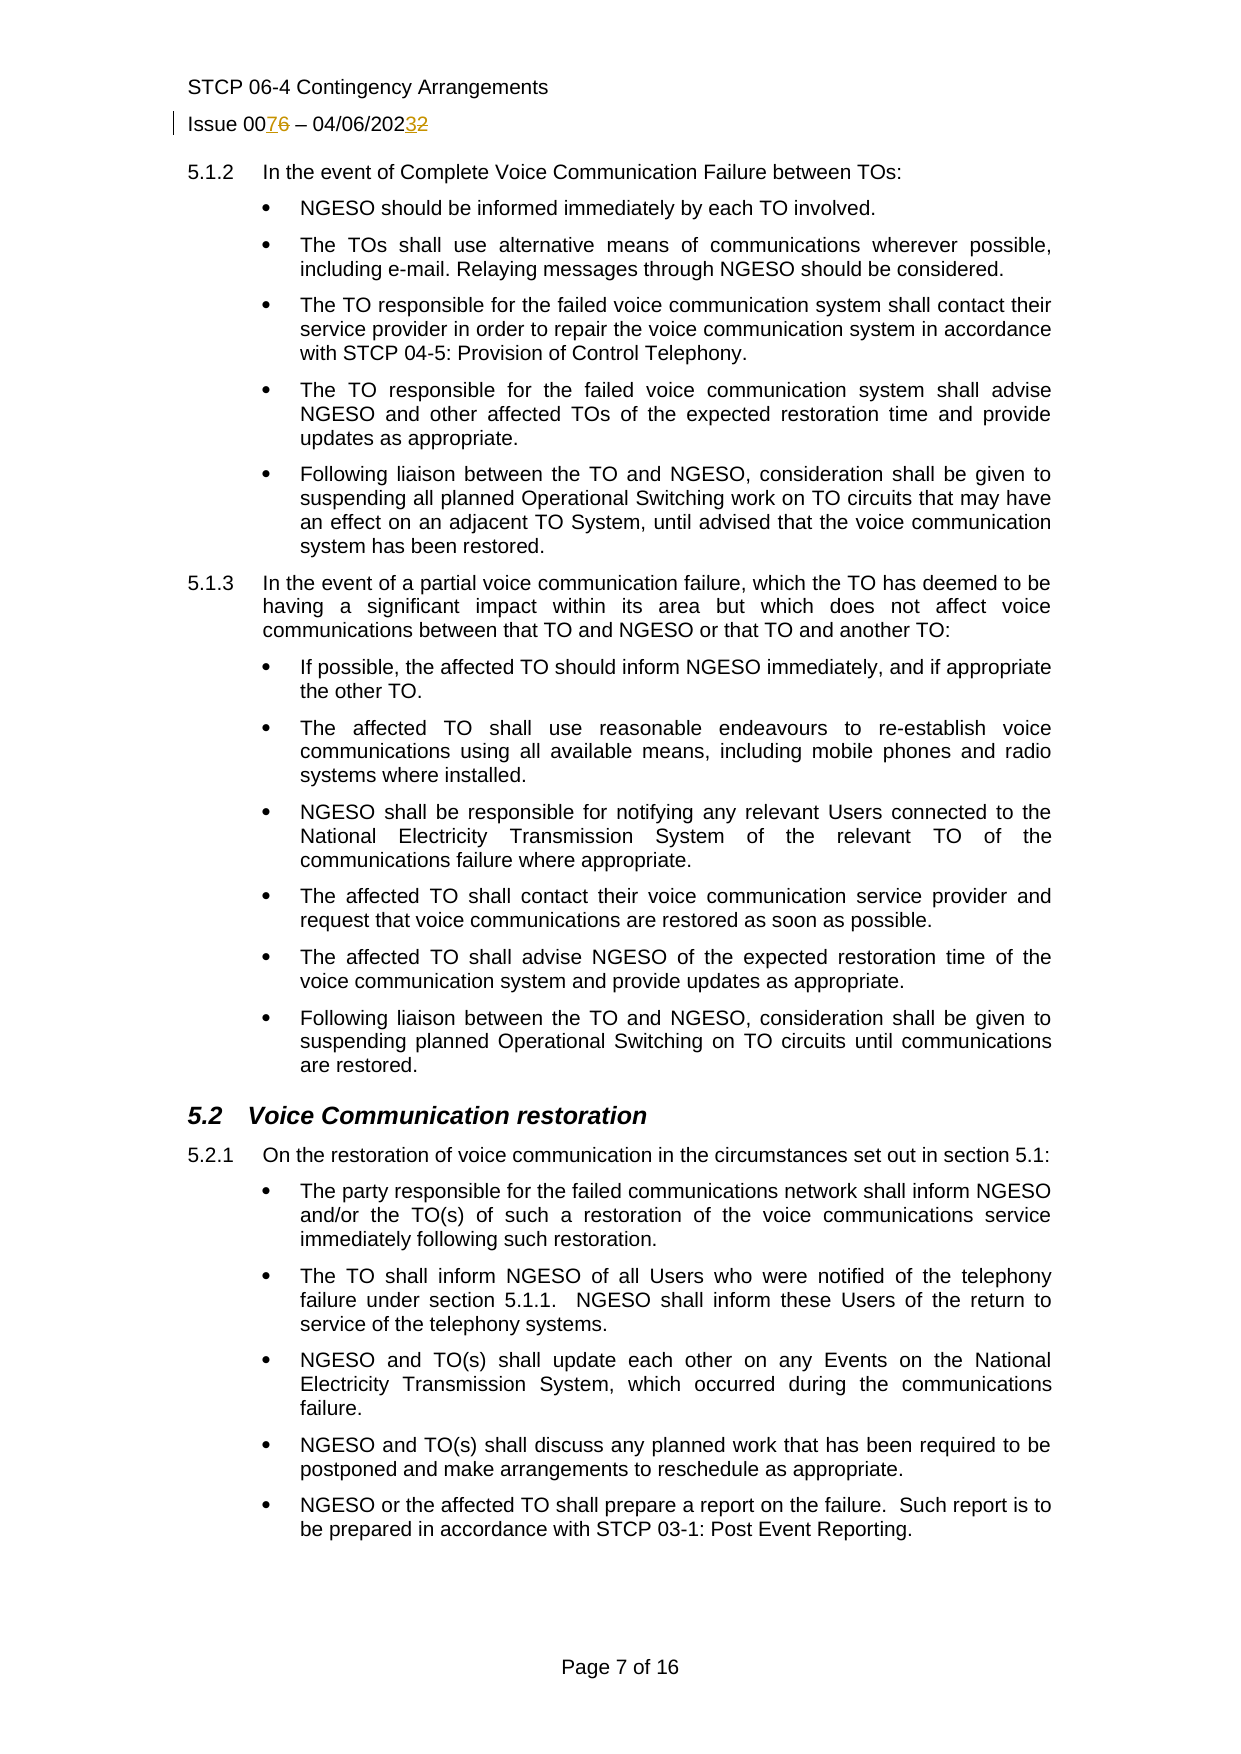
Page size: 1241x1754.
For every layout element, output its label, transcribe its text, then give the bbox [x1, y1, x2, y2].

list The affected TO shall advise NGESO of the expected restoration time of the voice communication system and provide updates as appropriate. [262, 945, 1053, 993]
list The TO responsible for the failed voice communication system shall contact their service provider in order to repair the voice communication system in accordance with STCP 04-5: Provision of Control Telephony. [262, 293, 1053, 365]
list NGESO and TO(s) shall update each other on any Events on the National Electricity Transmission System, which occurred during the communications failure. [262, 1348, 1053, 1420]
subtitle Voice Communication restoration [187, 1101, 1053, 1130]
list NGESO shall be responsible for notifying any relevant Users connected to the National Electricity Transmission System of the relevant TO of the communications failure where appropriate. [262, 800, 1053, 872]
list If possible, the affected TO should inform NGESO immediately, and if appropriate the other TO. [262, 655, 1053, 703]
list The affected TO shall use reasonable endeavours to re-establish voice communications using all available means, including mobile phones and radio systems where installed. [262, 715, 1053, 787]
list The affected TO shall contact their voice communication service provider and request that voice communications are restored as soon as possible. [262, 884, 1053, 932]
list The TOs shall use alternative means of communications wherever possible, including e-mail. Relaying messages through NGESO should be considered. [262, 232, 1053, 281]
list NGESO and TO(s) shall discuss any planned work that has been required to be postponed and make arrangements to reschedule as appropriate. [262, 1432, 1053, 1480]
list Following liaison between the TO and NGESO, consideration shall be given to suspending all planned Operational Switching work on TO circuits that may have an effect on an adjacent TO System, until advised that the voice communication system has been restored. [262, 462, 1053, 558]
list The party responsible for the failed communications network shall inform NGESO and/or the TO(s) of such a restoration of the voice communications service immediately following such restoration. [262, 1179, 1053, 1251]
subtitle In the event of Complete Voice Communication Failure between TOs: [187, 159, 1053, 183]
subtitle On the restoration of voice communication in the circumstances set out in section 5.1: [187, 1142, 1053, 1166]
list Following liaison between the TO and NGESO, consideration shall be given to suspending planned Operational Switching on TO circuits until communications are restored. [262, 1005, 1053, 1077]
list NGESO or the affected TO shall prepare a report on the failure. Such report is to be prepared in accordance with STCP 03-1: Post Event Reporting. [262, 1493, 1053, 1541]
list The TO shall inform NGESO of all Users who were notified of the telephony failure under section 5.1.1. NGESO shall inform these Users of the return to service of the telephony systems. [262, 1263, 1053, 1335]
list The TO responsible for the failed voice communication system shall advise NGESO and other affected TOs of the expected restoration time and provide updates as appropriate. [262, 377, 1053, 449]
list NGESO should be informed immediately by each TO involved. [262, 196, 1053, 220]
subtitle In the event of a partial voice communication failure, which the TO has deemed to be having a significant impact within its area but which does not affect voice communications between that TO and NGESO or that TO and another TO: [187, 570, 1053, 642]
